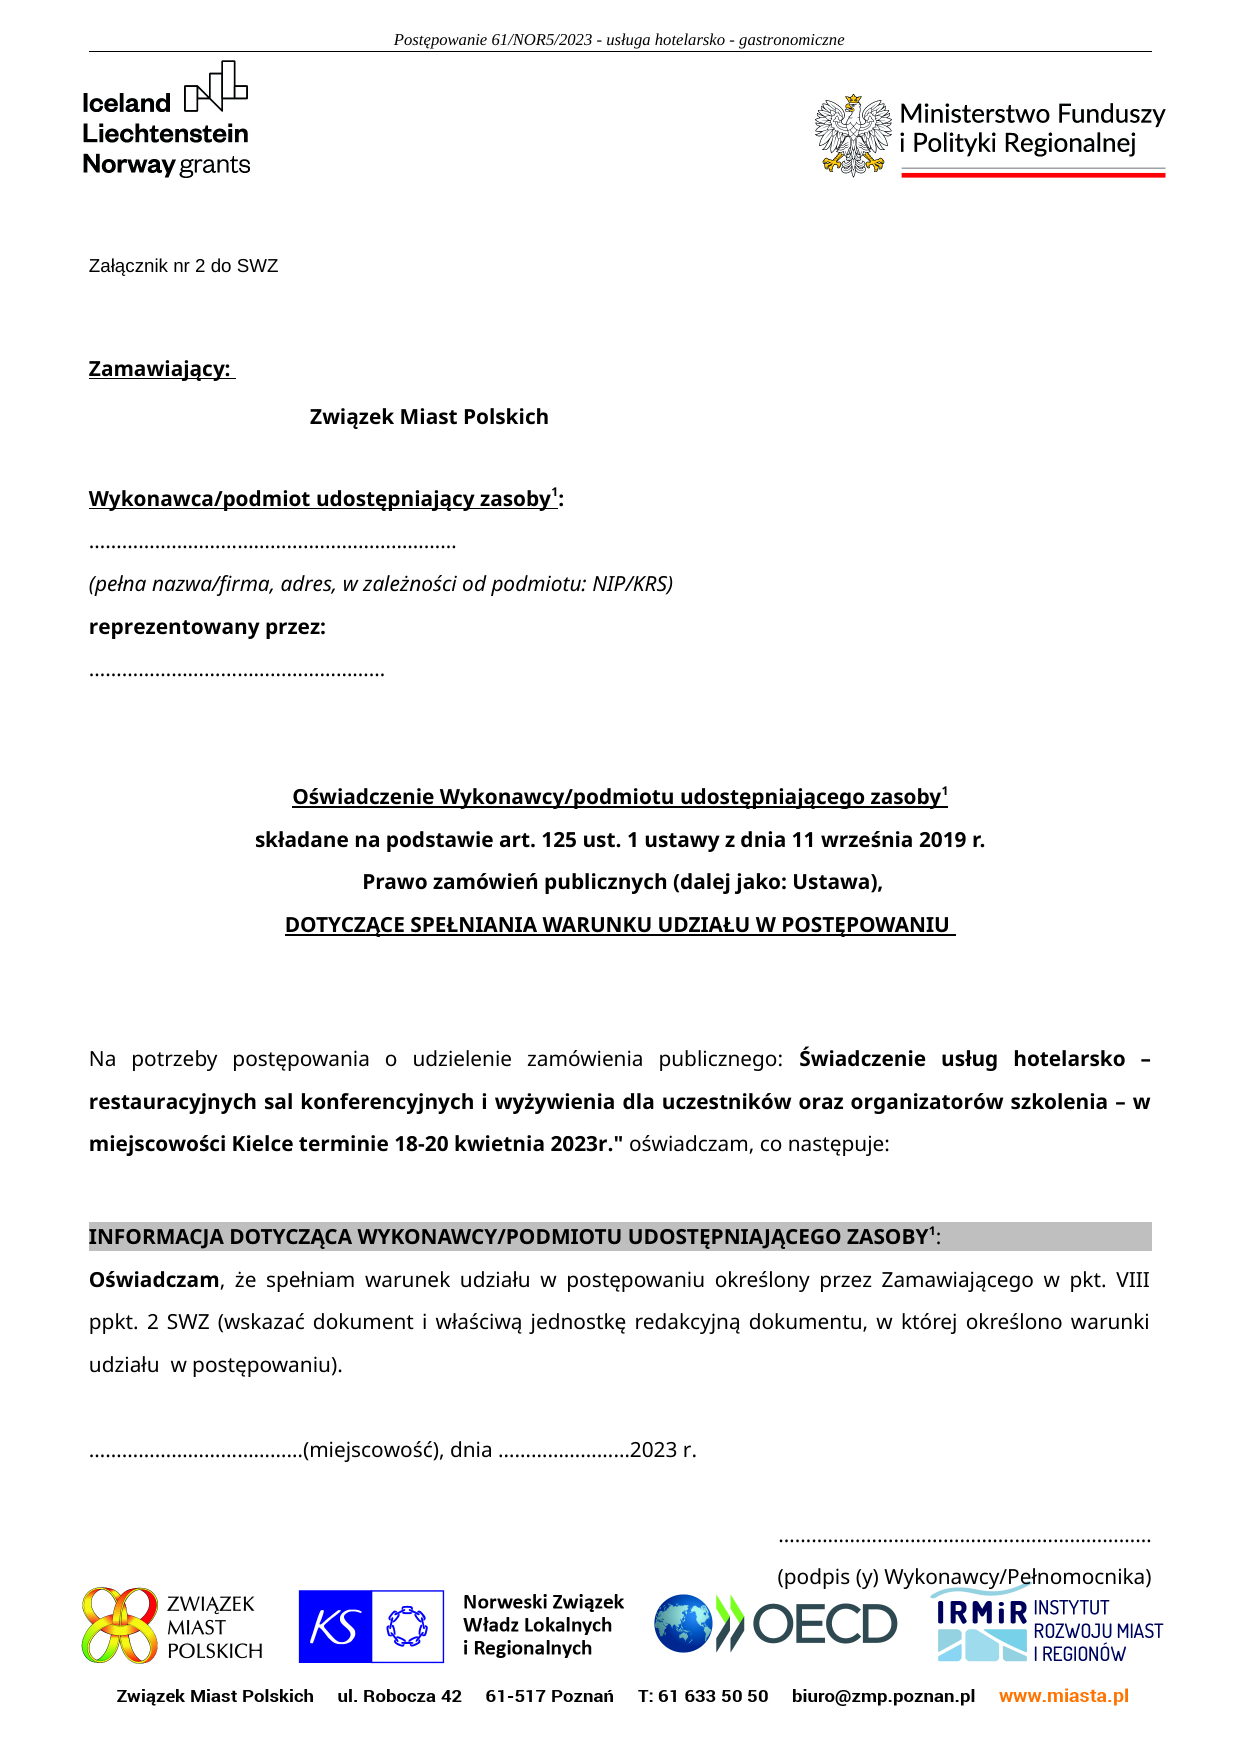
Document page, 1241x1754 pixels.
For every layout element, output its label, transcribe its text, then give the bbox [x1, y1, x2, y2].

text ………………………………….……………………… [89, 527, 620, 555]
text Związek Miast Polskich [89, 402, 1152, 431]
text (podpis (y) Wykonawcy/Pełnomocnika) [89, 1562, 1152, 1591]
text Zamawiający: [89, 354, 1152, 382]
text Oświadczenie Wykonawcy/podmiotu udostępniającego zasoby1 [89, 782, 1152, 811]
text ……………………………………..…………………… [89, 1520, 1152, 1548]
text reprezentowany przez: [89, 612, 1152, 640]
text Na potrzeby postępowania o udzielenie zamówienia publicznego: Świadczenie usług hotelarsko – restauracyjnych sal konferencyjnych i wyżywienia dla uczestników oraz organizatorów szkolenia – w miejscowości Kielce terminie 18-20 kwietnia 2023r." oświadczam, co następuje: [89, 1044, 1152, 1158]
text ……………………………………………… [89, 654, 531, 683]
text DOTYCZĄCE SPEŁNIANIA WARUNKU UDZIAŁU W POSTĘPOWANIU [89, 910, 1152, 980]
text INFORMACJA DOTYCZĄCA WYKONAWCY/PODMIOTU UDOSTĘPNIAJĄCEGO ZASOBY1: [89, 1222, 1152, 1251]
text składane na podstawie art. 125 ust. 1 ustawy z dnia 11 września 2019 r. [89, 825, 1152, 853]
picture [2, 7, 1241, 1754]
text …………………………………(miejscowość), dnia ……………………2023 r. [89, 1435, 1152, 1464]
text Wykonawca/podmiot udostępniający zasoby1: [89, 484, 1152, 512]
text (pełna nazwa/firma, adres, w zależności od podmiotu: NIP/KRS) [89, 569, 1152, 598]
text Prawo zamówień publicznych (dalej jako: Ustawa), [89, 867, 1152, 896]
text Oświadczam, że spełniam warunek udziału w postępowaniu określony przez Zamawiającego w pkt. VIII ppkt. 2 SWZ (wskazać dokument i właściwą jednostkę redakcyjną dokumentu, w której określono warunki udziału w postępowaniu). [89, 1265, 1152, 1378]
text Załącznik nr 2 do SWZ [89, 255, 1152, 277]
